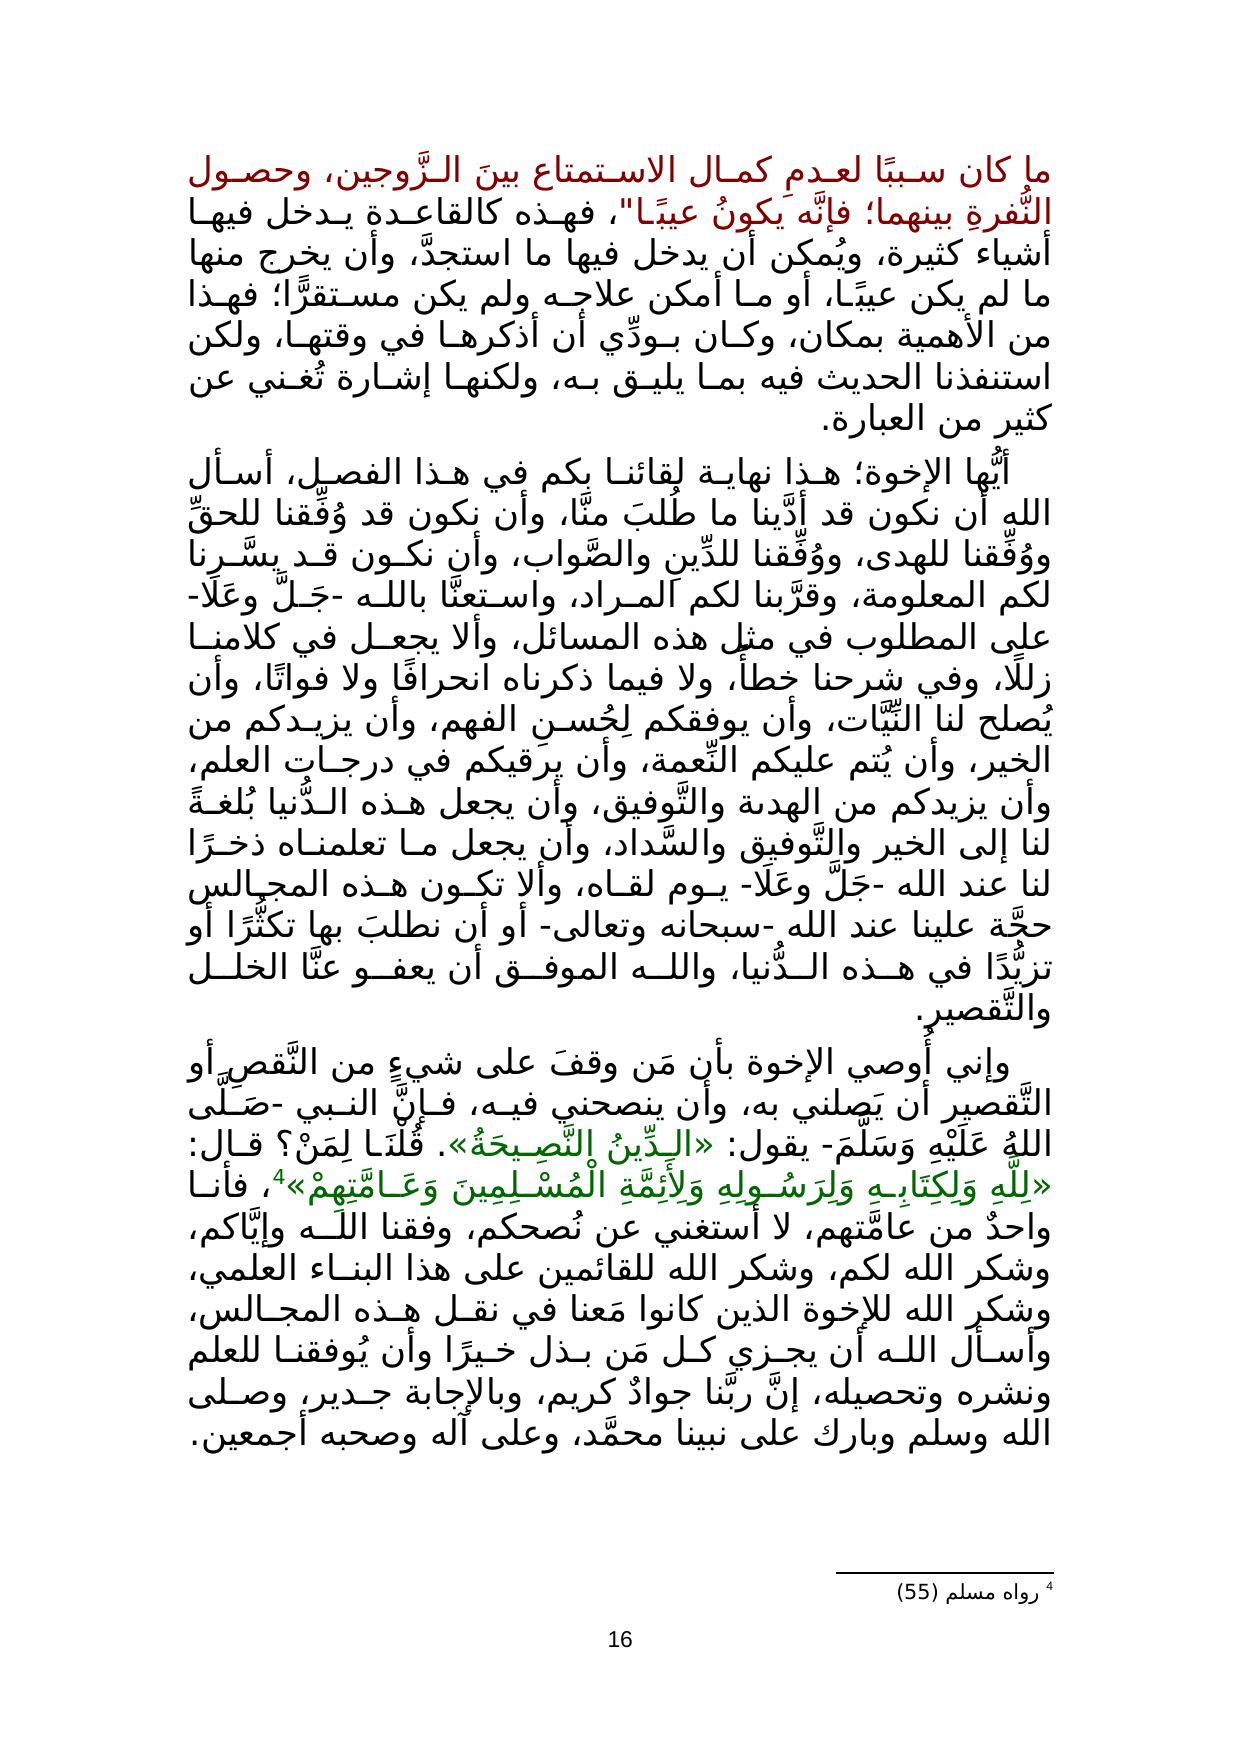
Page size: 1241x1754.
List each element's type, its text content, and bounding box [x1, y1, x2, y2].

text وإني أُوصي الإخوة بأن مَن وقفَ على شيءٍ من النَّقصِ أو التَّقصير أن يَصلني به، وأن ينصحني فيه، فإنَّ النبي -صَلَّى اللهُ عَلَيْهِ وَسَلَّمَ- يقول: «الدِّينُ النَّصِيحَةُ». قُلْنَا لِمَنْ؟ قال: «لِلَّهِ وَلِكِتَابِهِ وَلِرَسُولِهِ وَلِأَئِمَّةِ الْمُسْلِمِينَ وَعَامَّتِهِمْ»، فأنا واحدٌ من عامَّتهم، لا أستغني عن نُصحكم، وفقنا الله وإيَّاكم، وشكر الله لكم، وشكر الله للقائمين على هذا البناء العلمي، وشكر الله للإخوة الذين كانوا مَعنا في نقل هذه المجالس، وأسأل الله أن يجزي كل مَن بذل خيرًا وأن يُوفقنا للعلم ونشره وتحصيله، إنَّ ربَّنا جوادٌ كريم، وبالإجابة جدير، وصلى الله وسلم وبارك على نبينا محمَّد، وعلى آله وصحبه أجمعين. [187, 1041, 1053, 1454]
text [187, 150, 1053, 439]
text أيُّها الإخوة؛ هذا نهاية لقائنا بكم في هذا الفصل، أسأل الله أن نكون قد أدَّينا ما طُلبَ منَّا، وأن نكون قد وُفِّقنا للحقِّ ووُفِّقنا للهدى، ووُفِّقنا للدِّينِ والصَّواب، وأن نكون قد يسَّرنا لكم المعلومة، وقرَّبنا لكم المراد، واستعنَّا بالله -جَلَّ وعَلَا- على المطلوب في مثل هذه المسائل، وألا يجعل في كلامنا زللًا، وفي شرحنا خطأً، ولا فيما ذكرناه انحرافًا ولا فواتًا، وأن يُصلح لنا النِّيَّات، وأن يوفقكم لِحُسنِ الفهم، وأن يزيدكم من الخير، وأن يُتم عليكم النِّعمة، وأن يرقيكم في درجات العلم، وأن يزيدكم من الهدىة والتَّوفيق، وأن يجعل هذه الدُّنيا بُلغةً لنا إلى الخير والتَّوفيق والسَّداد، وأن يجعل ما تعلمناه ذخرًا لنا عند الله -جَلَّ وعَلَا- يوم لقاه، وألا تكون هذه المجالس حجَّة علينا عند الله -سبحانه وتعالى- أو أن نطلبَ بها تكثُّرًا أو تزيُّدًا في هذه الدُّنيا، والله الموفق أن يعفو عنَّا الخلل والتَّقصير. [187, 451, 1053, 1029]
